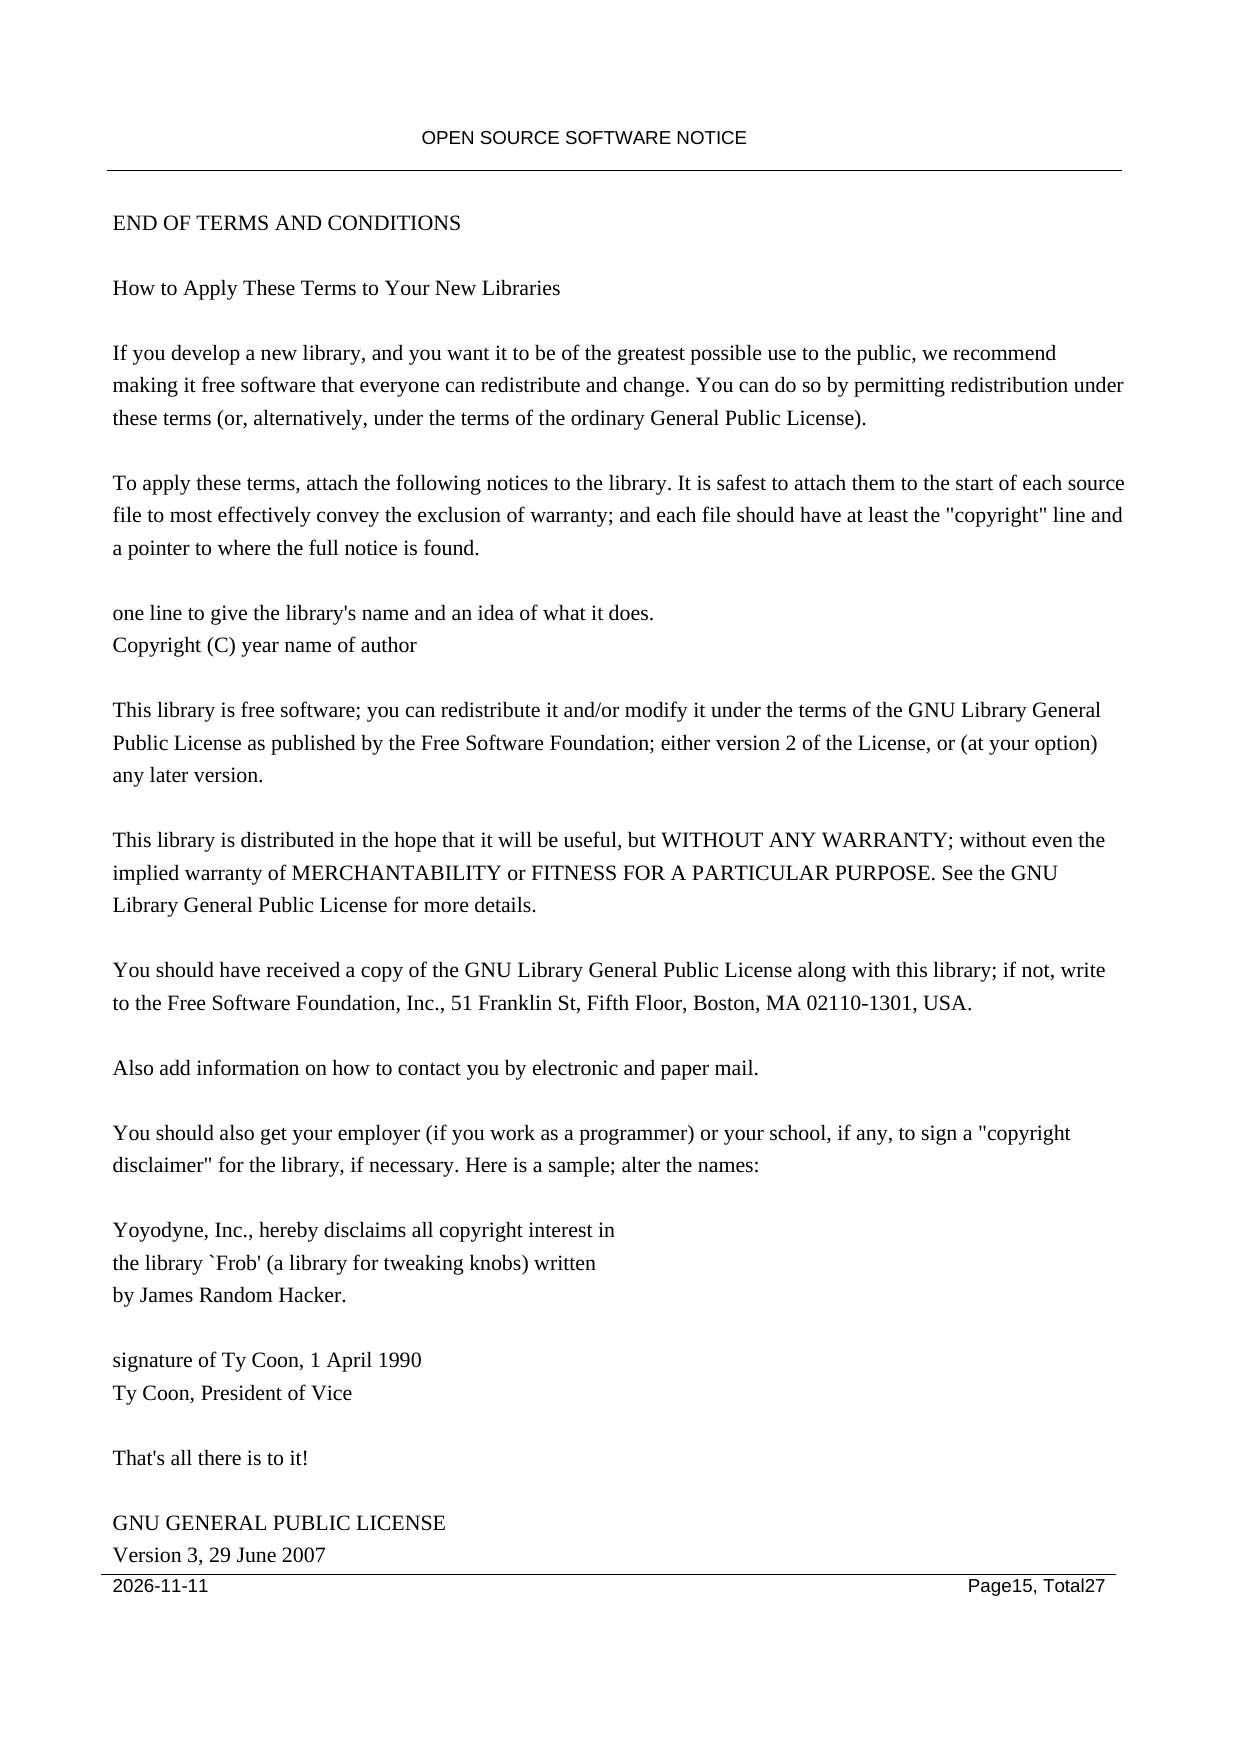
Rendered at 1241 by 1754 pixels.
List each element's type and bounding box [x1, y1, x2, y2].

text [112, 206, 1128, 1571]
